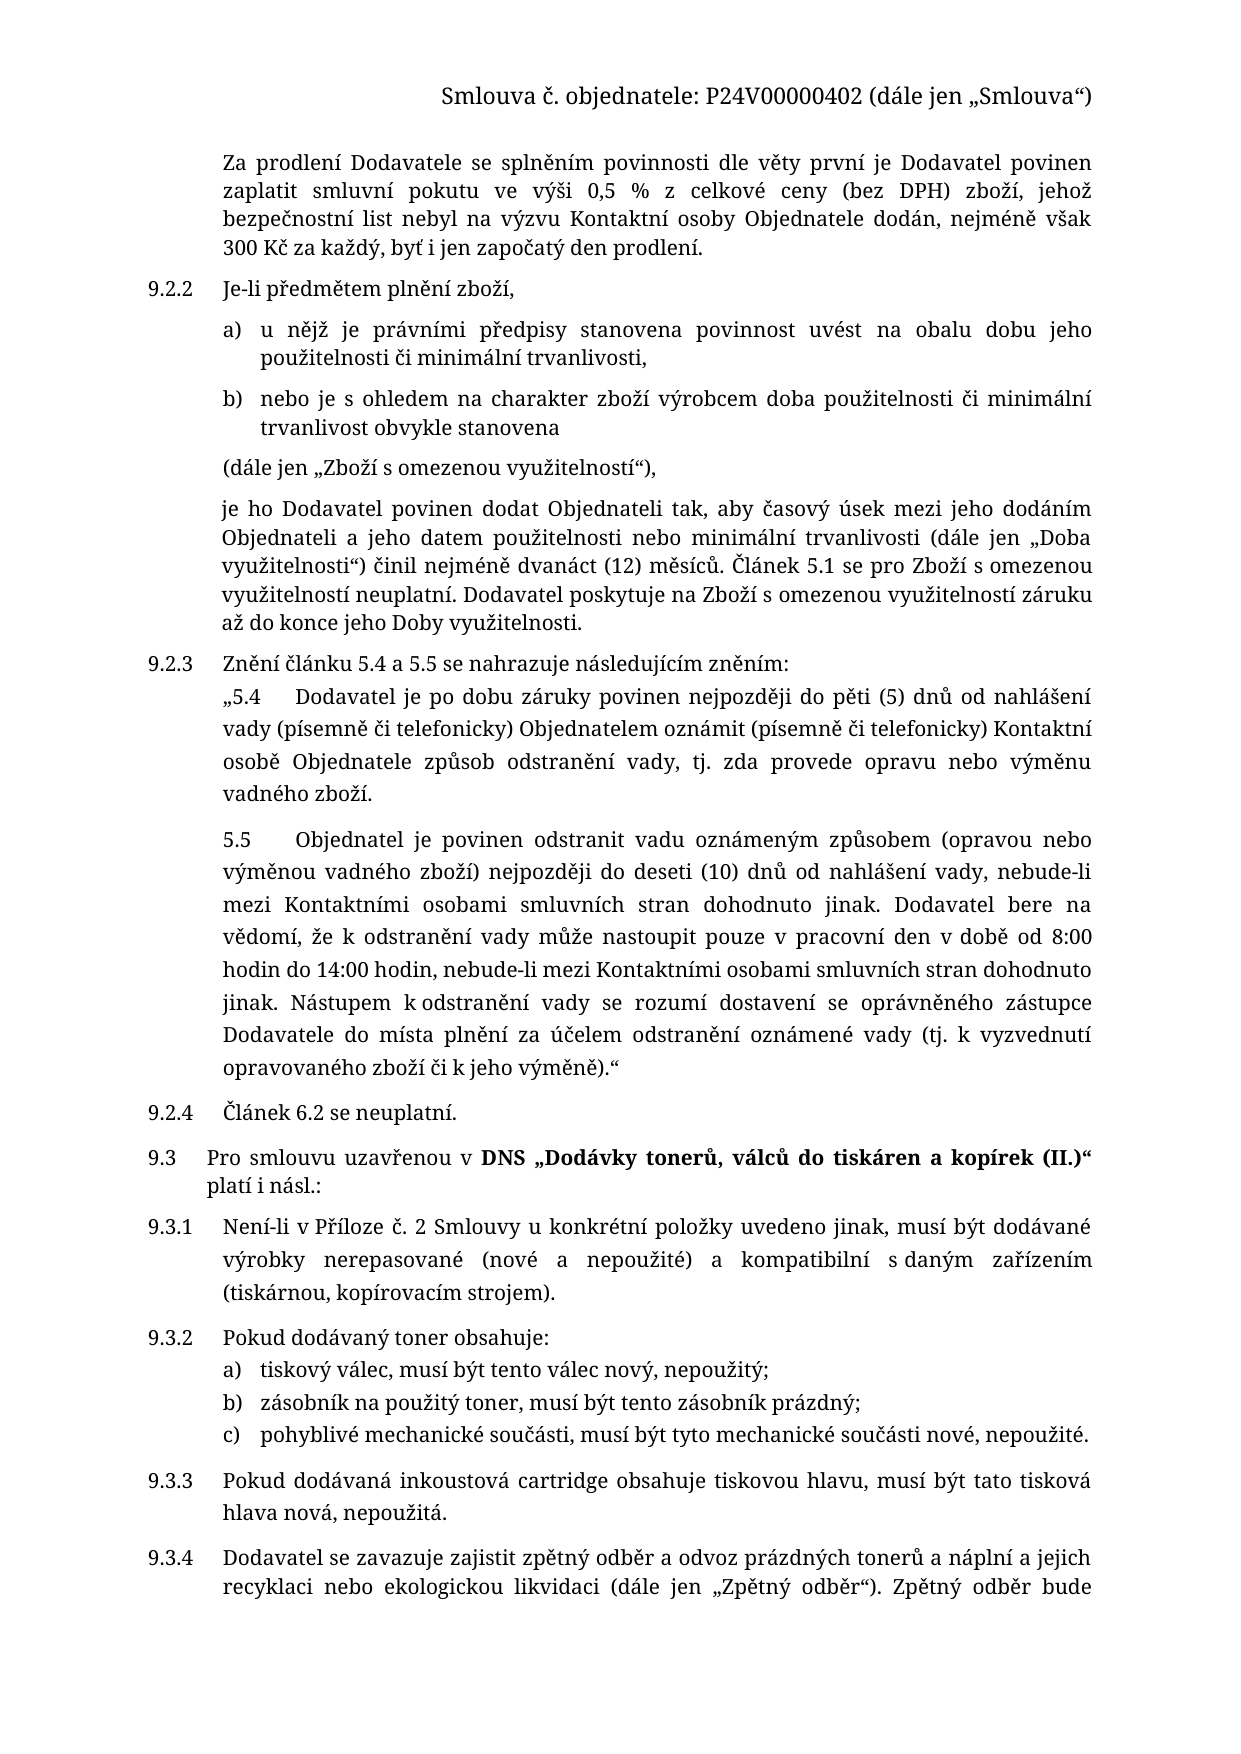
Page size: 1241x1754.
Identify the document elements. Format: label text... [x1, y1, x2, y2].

list 5.5 Objednatel je povinen odstranit vadu oznámeným způsobem (opravou nebo výměnou vadného zboží) nejpozději do deseti (10) dnů od nahlášení vady, nebude-li mezi Kontaktními osobami smluvních stran dohodnuto jinak. Dodavatel bere na vědomí, že k odstranění vady může nastoupit pouze v pracovní den v době od 8:00 hodin do 14:00 hodin, nebude-li mezi Kontaktními osobami smluvních stran dohodnuto jinak. Nástupem k odstranění vady se rozumí dostavení se oprávněného zástupce Dodavatele do místa plnění za účelem odstranění oznámené vady (tj. k vyzvednutí opravovaného zboží či k jeho výměně).“ [223, 825, 1093, 1081]
text (dále jen „Zboží s omezenou využitelností“), [223, 453, 1093, 482]
list nebo je s ohledem na charakter zboží výrobcem doba použitelnosti či minimální trvanlivost obvykle stanovena [223, 384, 1093, 441]
list u nějž je právními předpisy stanovena povinnost uvést na obalu dobu jeho použitelnosti či minimální trvanlivosti, [223, 315, 1093, 372]
list Pokud dodávaná inkoustová cartridge obsahuje tiskovou hlavu, musí být tato tisková hlava nová, nepoužitá. [148, 1466, 1093, 1527]
list zásobník na použitý toner, musí být tento zásobník prázdný; [223, 1388, 1093, 1416]
list Pro smlouvu uzavřenou v DNS „Dodávky tonerů, válců do tiskáren a kopírek (II.)“ platí i násl.: [148, 1143, 1093, 1200]
list Není-li v Příloze č. 2 Smlouvy u konkrétní položky uvedeno jinak, musí být dodávané výrobky nerepasované (nové a nepoužité) a kompatibilní s daným zařízením (tiskárnou, kopírovacím strojem). [148, 1212, 1093, 1306]
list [148, 148, 1093, 261]
text je ho Dodavatel povinen dodat Objednateli tak, aby časový úsek mezi jeho dodáním Objednateli a jeho datem použitelnosti nebo minimální trvanlivosti (dále jen „Doba využitelnosti“) činil nejméně dvanáct (12) měsíců. Článek 5.1 se pro Zboží s omezenou využitelností neuplatní. Dodavatel poskytuje na Zboží s omezenou využitelností záruku až do konce jeho Doby využitelnosti. [221, 494, 1093, 637]
list Pokud dodávaný toner obsahuje: [148, 1323, 1093, 1351]
list pohyblivé mechanické součásti, musí být tyto mechanické součásti nové, nepoužité. [223, 1421, 1093, 1449]
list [148, 1543, 1093, 1600]
list „5.4 Dodavatel je po dobu záruky povinen nejpozději do pěti (5) dnů od nahlášení vady (písemně či telefonicky) Objednatelem oznámit (písemně či telefonicky) Kontaktní osobě Objednatele způsob odstranění vady, tj. zda provede opravu nebo výměnu vadného zboží. [223, 682, 1093, 808]
list Článek 6.2 se neuplatní. [148, 1098, 1093, 1126]
list Je-li předmětem plnění zboží, [148, 274, 1093, 302]
list tiskový válec, musí být tento válec nový, nepoužitý; [223, 1355, 1093, 1384]
list Znění článku 5.4 a 5.5 se nahrazuje následujícím zněním: [148, 649, 1093, 678]
